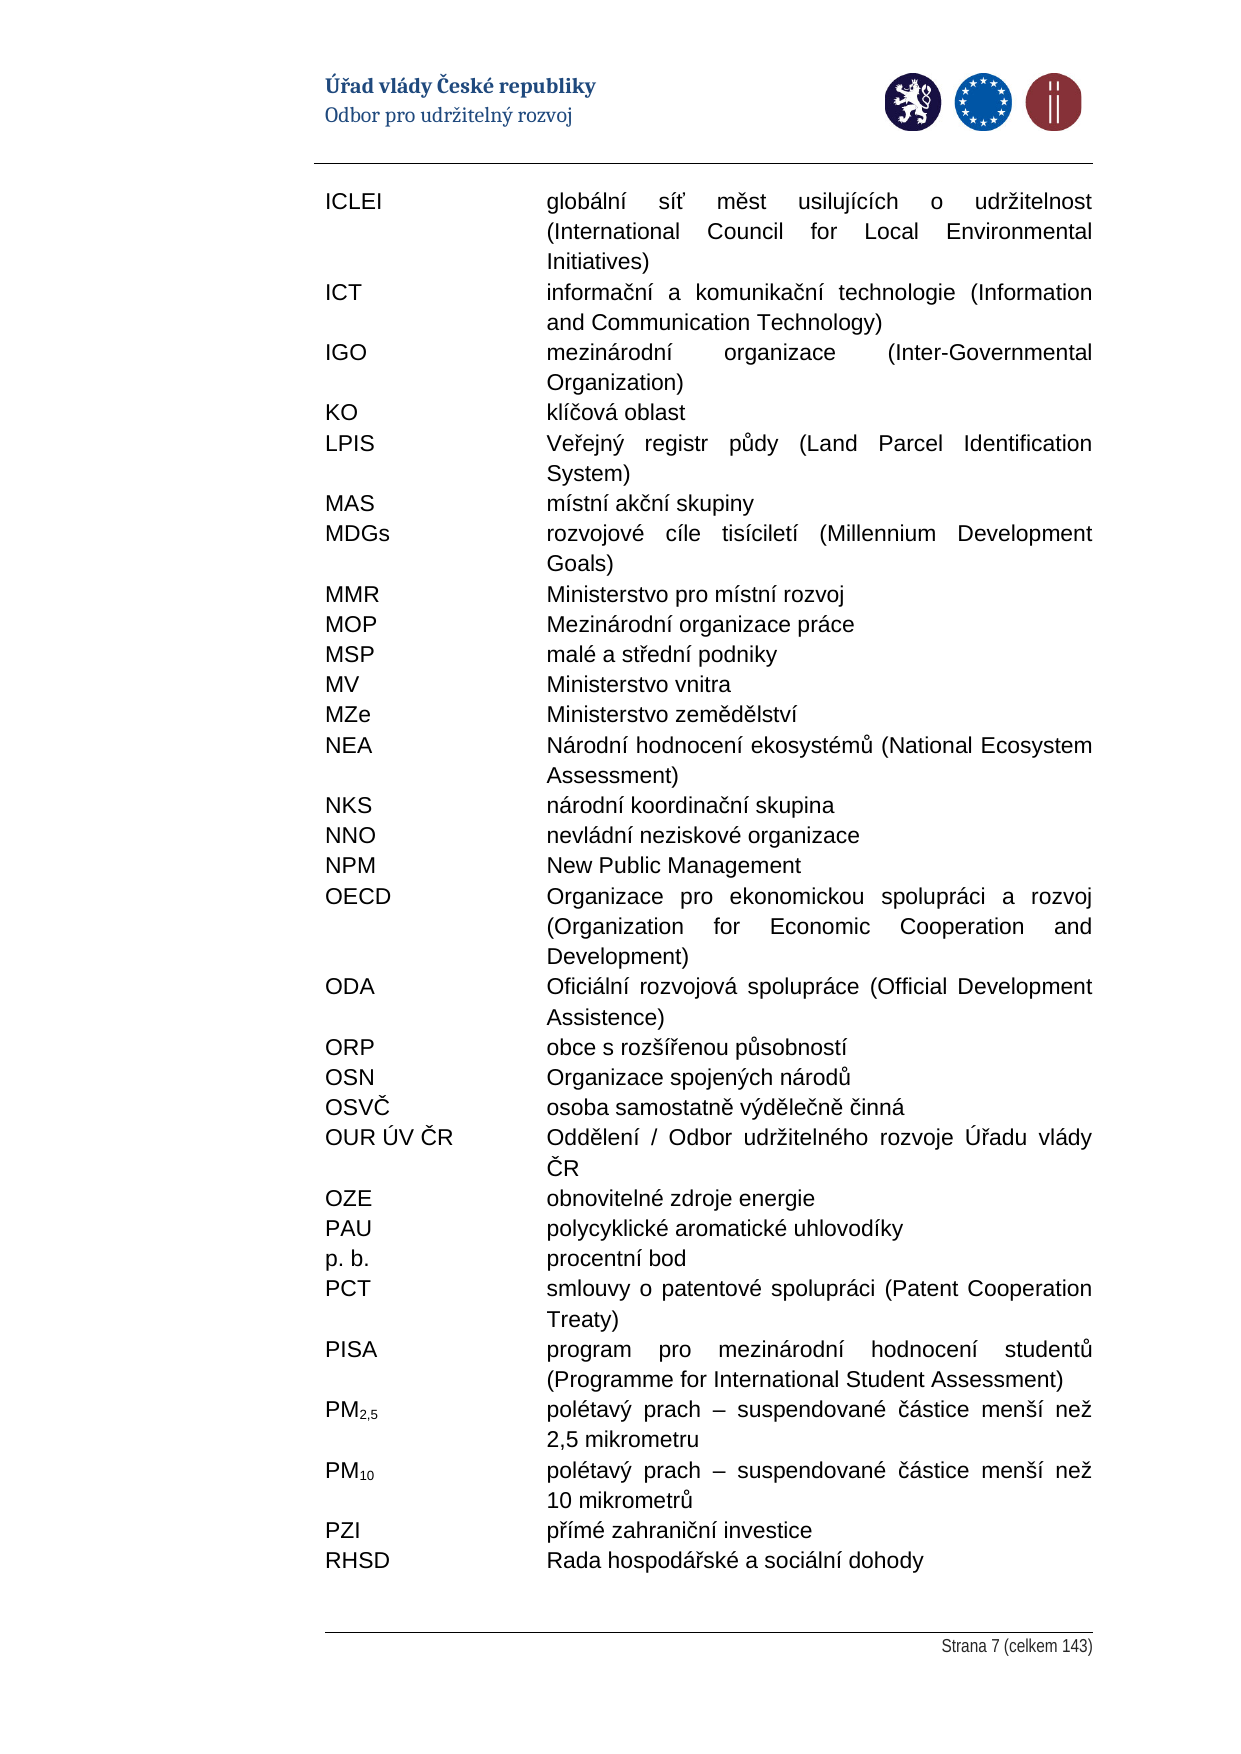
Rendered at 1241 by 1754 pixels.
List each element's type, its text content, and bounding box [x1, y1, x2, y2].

text ODA Oficiální rozvojová spolupráce (Official Development Assistence) [325, 973, 1093, 1030]
text MAS místní akční skupiny [325, 490, 1093, 516]
text PISA program pro mezinárodní hodnocení studentů (Programme for International Student Assessment) [325, 1336, 1093, 1392]
text MZe Ministerstvo zemědělství [325, 701, 1093, 728]
text OECD Organizace pro ekonomickou spolupráci a rozvoj (Organization for Economic Cooperation and Development) [325, 883, 1093, 969]
text IGO mezinárodní organizace (Inter-Governmental Organization) [325, 339, 1093, 395]
text PZI přímé zahraniční investice [325, 1517, 1093, 1543]
text RHSD Rada hospodářské a sociální dohody [325, 1547, 1093, 1573]
text MMR Ministerstvo pro místní rozvoj [325, 581, 1093, 607]
text PAU polycyklické aromatické uhlovodíky [325, 1215, 1093, 1241]
text MOP Mezinárodní organizace práce [325, 611, 1093, 637]
text OUR ÚV ČR Oddělení / Odbor udržitelného rozvoje Úřadu vlády ČR [325, 1124, 1093, 1181]
text PM2,5 polétavý prach – suspendované částice menší než 2,5 mikrometru [325, 1396, 1093, 1453]
text KO klíčová oblast [325, 399, 1093, 426]
text p. b. procentní bod [325, 1245, 1093, 1271]
text MDGs rozvojové cíle tisíciletí (Millennium Development Goals) [325, 520, 1093, 577]
text NKS národní koordinační skupina [325, 792, 1093, 818]
text NEA Národní hodnocení ekosystémů (National Ecosystem Assessment) [325, 732, 1093, 788]
text OSN Organizace spojených národů [325, 1064, 1093, 1090]
text ORP obce s rozšířenou působností [325, 1034, 1093, 1060]
picture [885, 73, 1082, 131]
text ICLEI globální síť měst usilujících o udržitelnost (International Council for Local Environmental Initiatives) [325, 188, 1093, 274]
text OSVČ osoba samostatně výdělečně činná [325, 1094, 1093, 1120]
text PCT smlouvy o patentové spolupráci (Patent Cooperation Treaty) [325, 1275, 1093, 1332]
text NNO nevládní neziskové organizace [325, 822, 1093, 848]
text ICT informační a komunikační technologie (Information and Communication Technology) [325, 278, 1093, 335]
text OZE obnovitelné zdroje energie [325, 1185, 1093, 1211]
text MV Ministerstvo vnitra [325, 671, 1093, 697]
text MSP malé a střední podniky [325, 641, 1093, 667]
text PM10 polétavý prach – suspendované částice menší než 10 mikrometrů [325, 1457, 1093, 1513]
text NPM New Public Management [325, 852, 1093, 879]
text LPIS Veřejný registr půdy (Land Parcel Identification System) [325, 429, 1093, 486]
